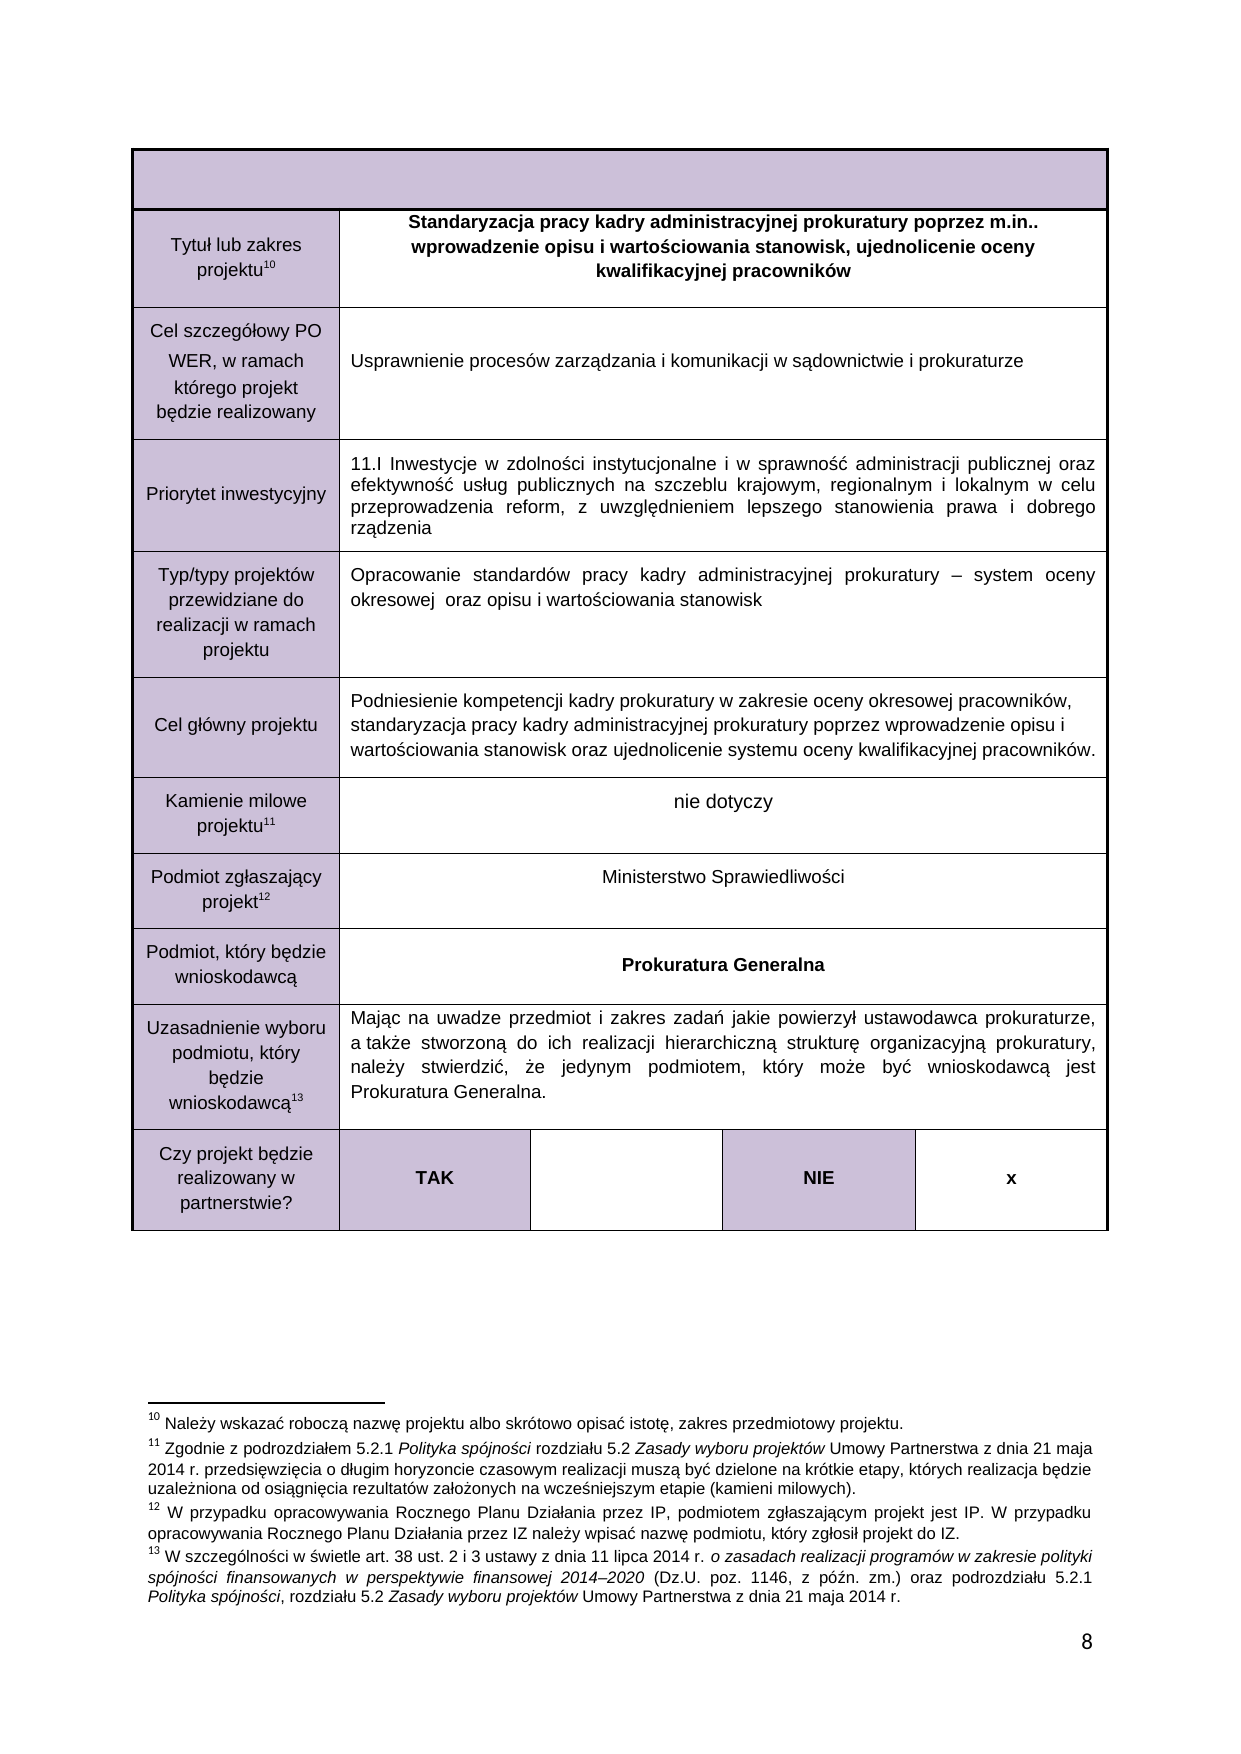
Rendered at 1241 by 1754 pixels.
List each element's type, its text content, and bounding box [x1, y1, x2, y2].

table_cell Kamienie milowe projektu [134, 778, 339, 853]
table_cell Podniesienie kompetencji kadry prokuratury w zakresie oceny okresowej pracowników, standaryzacja pracy kadry administracyjnej prokuratury poprzez wprowadzenie opisu i wartościowania stanowisk oraz ujednolicenie systemu oceny kwalifikacyjnej pracowników. [340, 678, 1106, 777]
table_cell Cel główny projektu [134, 678, 339, 777]
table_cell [134, 151, 1106, 208]
table_cell NIE [723, 1130, 915, 1230]
table_cell Czy projekt będzie realizowany w partnerstwie? [134, 1130, 339, 1230]
table_cell [531, 1130, 722, 1230]
table_cell 11.I Inwestycje w zdolności instytucjonalne i w sprawność administracji publicznej oraz efektywność usług publicznych na szczeblu krajowym, regionalnym i lokalnym w celu przeprowadzenia reform, z uwzględnieniem lepszego stanowienia prawa i dobrego rządzenia [340, 440, 1106, 551]
table_cell nie dotyczy [340, 778, 1106, 853]
table_cell Tytuł lub zakres projektu [134, 211, 339, 307]
table_cell Cel szczegółowy PO WER, w ramach którego projekt będzie realizowany [134, 308, 339, 439]
table_cell Priorytet inwestycyjny [134, 440, 339, 551]
table_cell Typ/typy projektów przewidziane do realizacji w ramach projektu [134, 552, 339, 676]
table_cell Usprawnienie procesów zarządzania i komunikacji w sądownictwie i prokuraturze [340, 308, 1106, 439]
table_cell Ministerstwo Sprawiedliwości [340, 854, 1106, 928]
table_cell x [916, 1130, 1106, 1230]
table_cell Opracowanie standardów pracy kadry administracyjnej prokuratury – system oceny okresowej oraz opisu i wartościowania stanowisk [340, 552, 1106, 676]
table_cell Podmiot zgłaszający projekt [134, 854, 339, 928]
table_cell Uzasadnienie wyboru podmiotu, który będzie wnioskodawcą [134, 1005, 339, 1129]
table_cell Podmiot, który będzie wnioskodawcą [134, 929, 339, 1004]
table_cell Standaryzacja pracy kadry administracyjnej prokuratury poprzez m.in.. wprowadzenie opisu i wartościowania stanowisk, ujednolicenie oceny kwalifikacyjnej pracowników [340, 211, 1106, 307]
table_cell Mając na uwadze przedmiot i zakres zadań jakie powierzył ustawodawca prokuraturze, a także stworzoną do ich realizacji hierarchiczną strukturę organizacyjną prokuratury, należy stwierdzić, że jedynym podmiotem, który może być wnioskodawcą jest Prokuratura Generalna. [340, 1005, 1106, 1129]
table_cell TAK [340, 1130, 530, 1230]
table_cell Prokuratura Generalna [340, 929, 1106, 1004]
